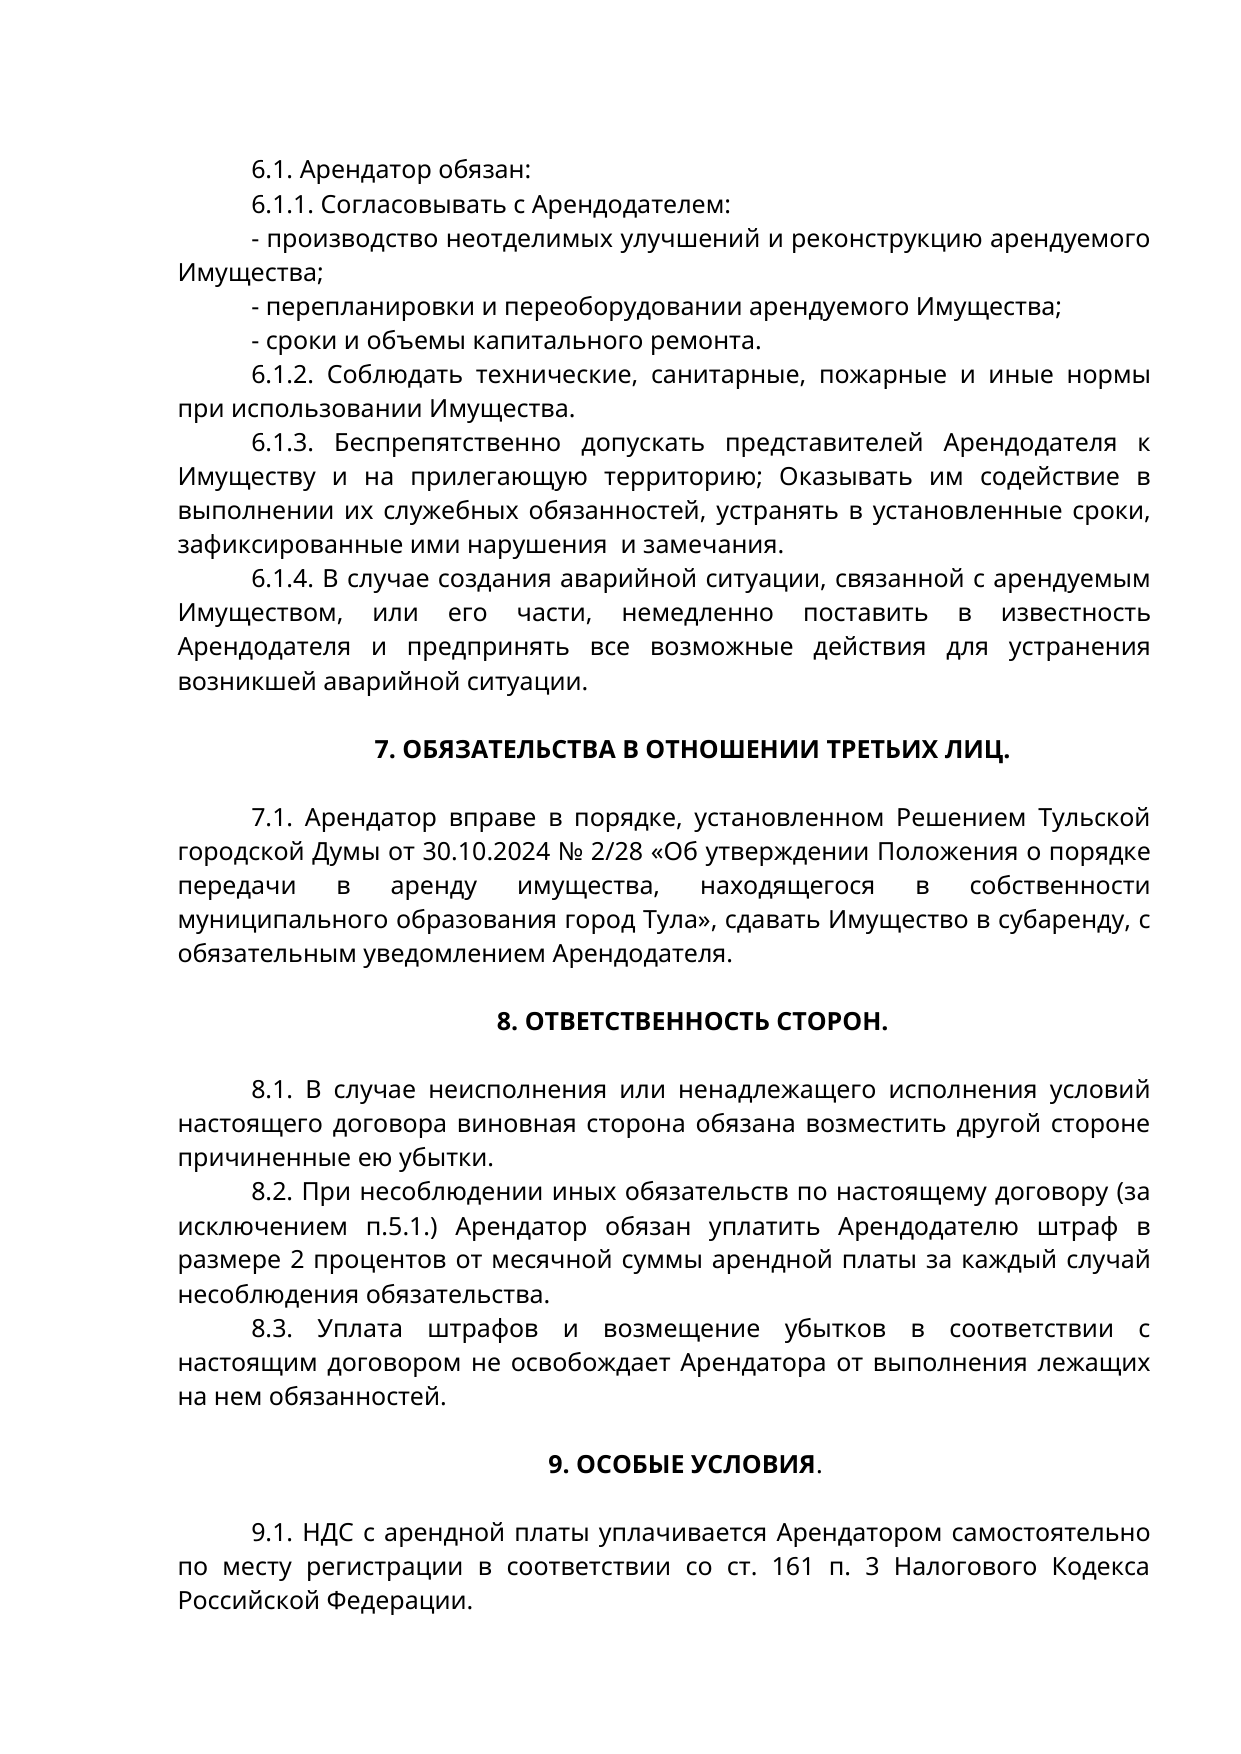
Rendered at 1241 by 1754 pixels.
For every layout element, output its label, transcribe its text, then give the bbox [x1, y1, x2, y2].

text - перепланировки и переоборудовании арендуемого Имущества; [177, 288, 1152, 322]
text 6.1.1. Согласовывать с Арендодателем: [177, 186, 1152, 220]
text 8.3. Уплата штрафов и возмещение убытков в соответствии с настоящим договором не освобождает Арендатора от выполнения лежащих на нем обязанностей. [177, 1310, 1152, 1412]
text - производство неотделимых улучшений и реконструкцию арендуемого Имущества; [177, 220, 1152, 288]
text 6.1. Арендатор обязан: [177, 152, 1152, 186]
text 8.2. При несоблюдении иных обязательств по настоящему договору (за исключением п.5.1.) Арендатор обязан уплатить Арендодателю штраф в размере 2 процентов от месячной суммы арендной платы за каждый случай несоблюдения обязательства. [177, 1174, 1152, 1310]
text 7. ОБЯЗАТЕЛЬСТВА В ОТНОШЕНИИ ТРЕТЬИХ ЛИЦ. [177, 731, 1152, 765]
text 6.1.3. Беспрепятственно допускать представителей Арендодателя к Имуществу и на прилегающую территорию; Оказывать им содействие в выполнении их служебных обязанностей, устранять в установленные сроки, зафиксированные ими нарушения и замечания. [177, 425, 1152, 561]
text 9.1. НДС с арендной платы уплачивается Арендатором самостоятельно по месту регистрации в соответствии со ст. 161 п. 3 Налогового Кодекса Российской Федерации. [177, 1515, 1152, 1617]
text 8. ОТВЕТСТВЕННОСТЬ СТОРОН. [177, 1004, 1152, 1038]
text 9. ОСОБЫЕ УСЛОВИЯ. [177, 1447, 1137, 1481]
text 6.1.4. В случае создания аварийной ситуации, связанной с арендуемым Имуществом, или его части, немедленно поставить в известность Арендодателя и предпринять все возможные действия для устранения возникшей аварийной ситуации. [177, 561, 1152, 697]
text 6.1.2. Соблюдать технические, санитарные, пожарные и иные нормы при использовании Имущества. [177, 357, 1152, 425]
text 8.1. В случае неисполнения или ненадлежащего исполнения условий настоящего договора виновная сторона обязана возместить другой стороне причиненные ею убытки. [177, 1072, 1152, 1174]
text 7.1. Арендатор вправе в порядке, установленном Решением Тульской городской Думы от 30.10.2024 № 2/28 «Об утверждении Положения о порядке передачи в аренду имущества, находящегося в собственности муниципального образования город Тула», сдавать Имущество в субаренду, с обязательным уведомлением Арендодателя. [177, 799, 1152, 970]
text - сроки и объемы капитального ремонта. [177, 322, 1152, 357]
